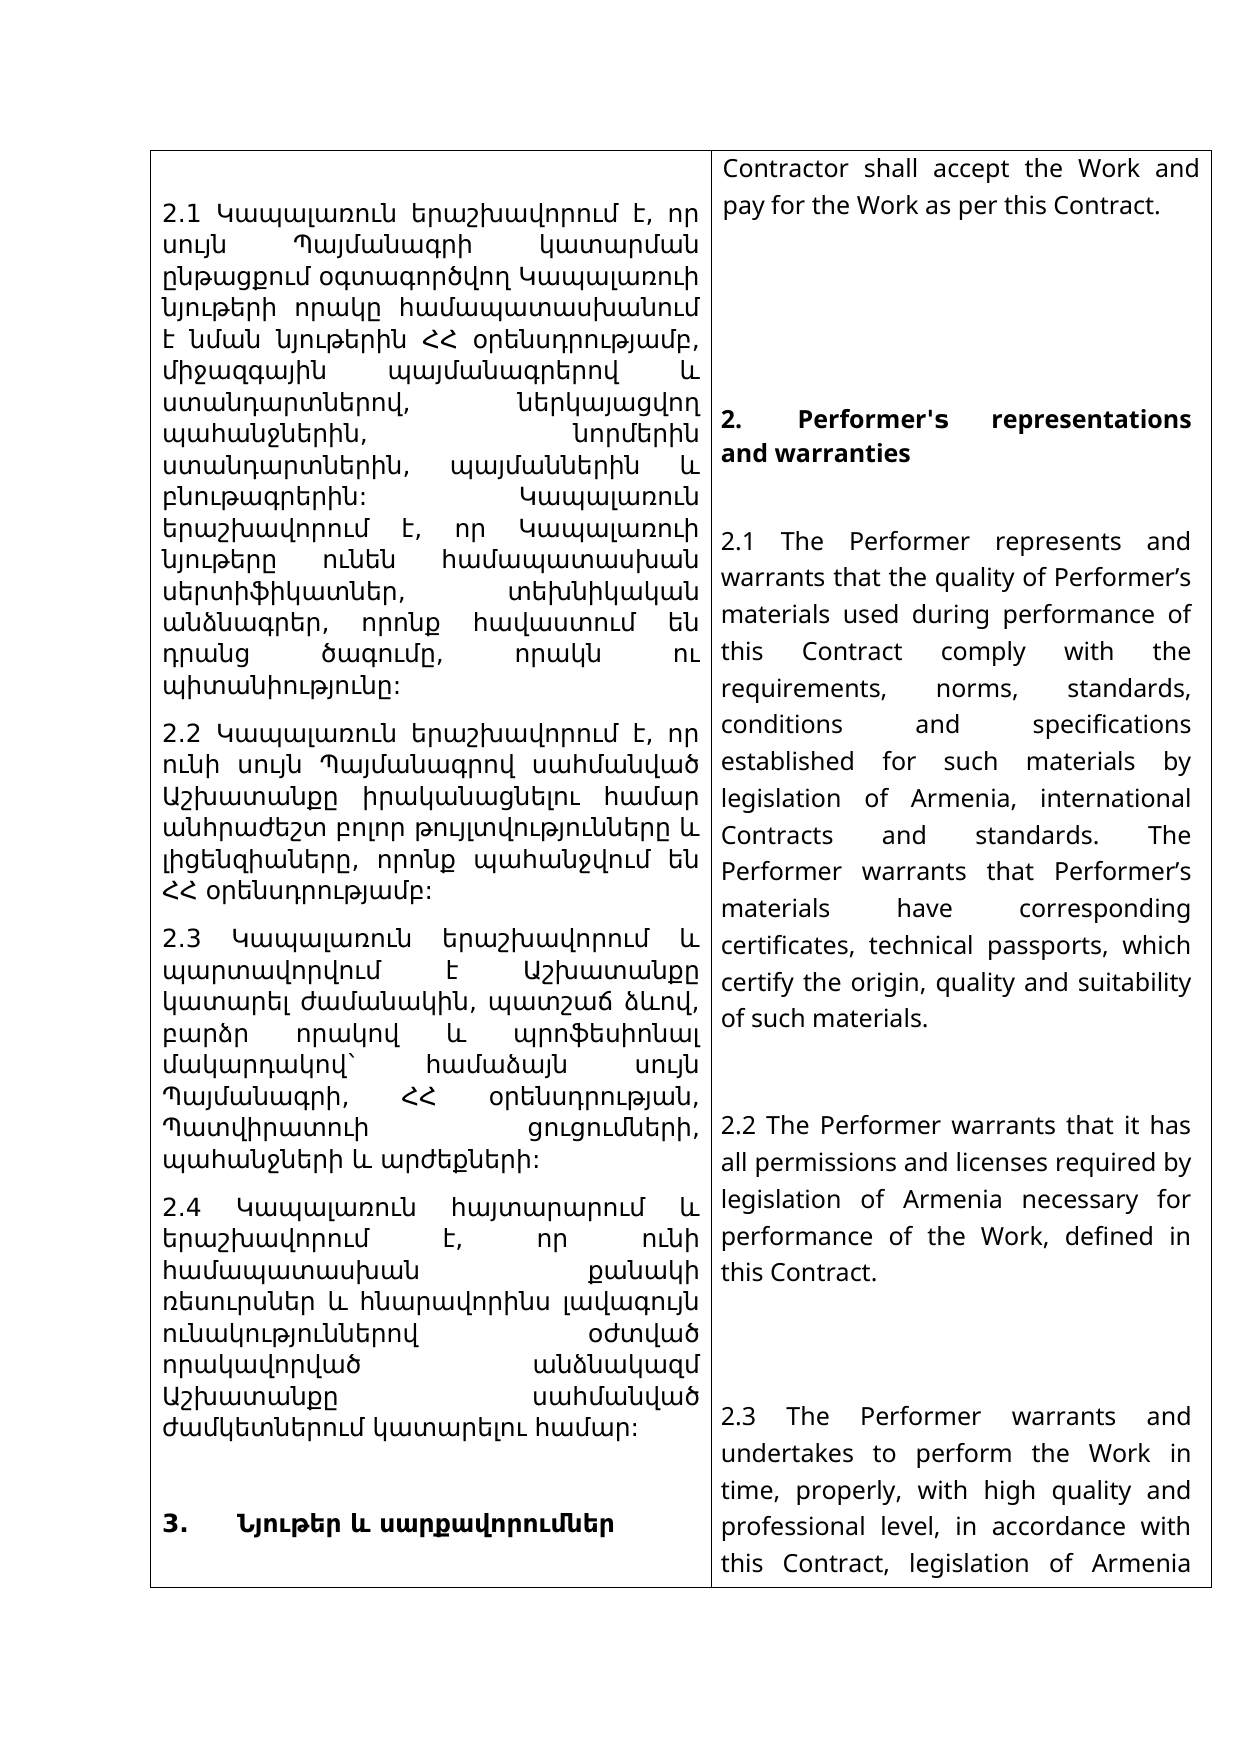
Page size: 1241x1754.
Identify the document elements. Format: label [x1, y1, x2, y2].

table_header [712, 151, 1211, 1587]
table_header [151, 151, 711, 1587]
